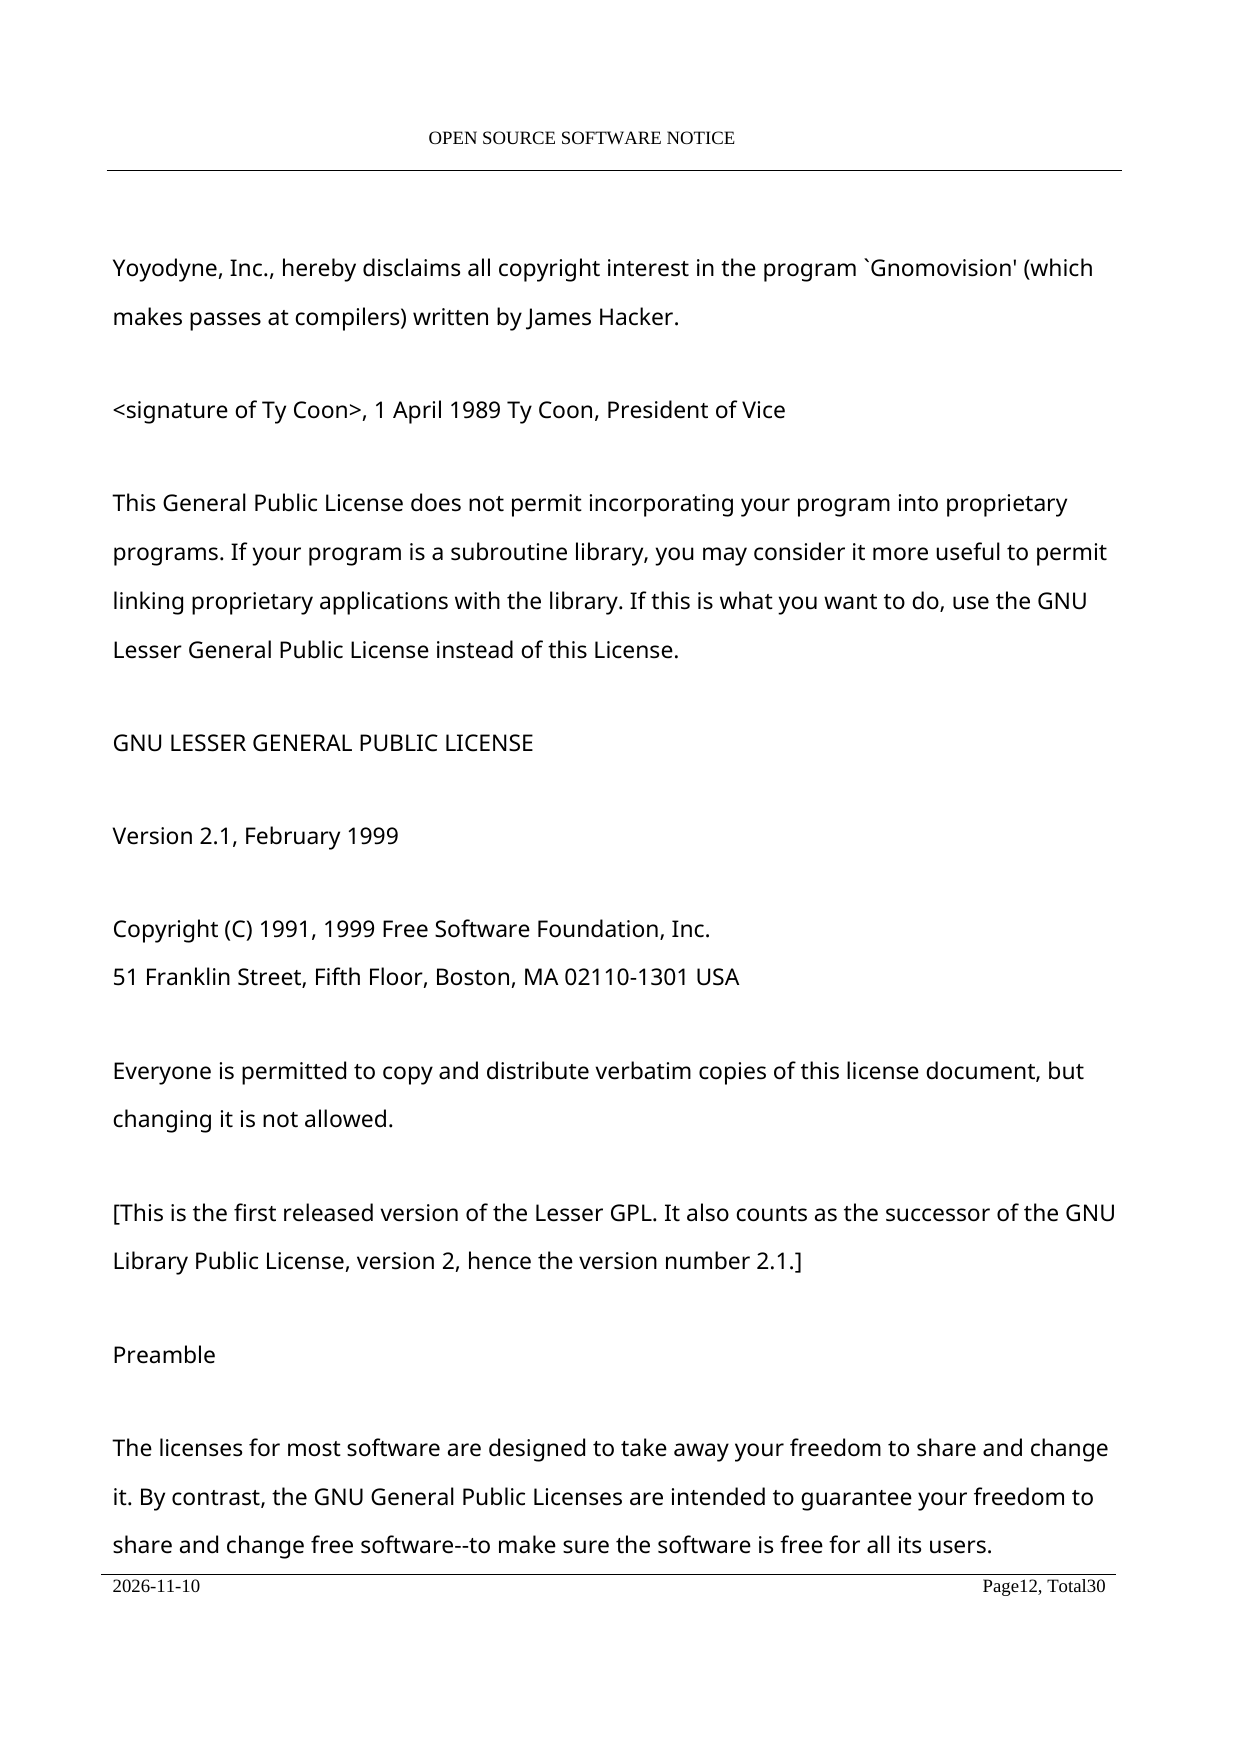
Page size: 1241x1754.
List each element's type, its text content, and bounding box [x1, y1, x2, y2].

text Version 2.1, February 1999 [112, 819, 1128, 852]
text <signature of Ty Coon>, 1 April 1989 Ty Coon, President of Vice [112, 393, 1128, 426]
text Everyone is permitted to copy and distribute verbatim copies of this license document, but changing it is not allowed. [112, 1054, 1128, 1135]
text GNU LESSER GENERAL PUBLIC LICENSE [112, 726, 1128, 759]
text Preamble [112, 1338, 1128, 1370]
text This General Public License does not permit incorporating your program into proprietary programs. If your program is a subroutine library, you may consider it more useful to permit linking proprietary applications with the library. If this is what you want to do, use the GNU Lesser General Public License instead of this License. [112, 487, 1128, 665]
text 51 Franklin Street, Fifth Floor, Boston, MA 02110-1301 USA [112, 961, 1128, 993]
text The licenses for most software are designed to take away your freedom to share and change it. By contrast, the GNU General Public Licenses are intended to guarantee your freedom to share and change free software--to make sure the software is free for all its users. [112, 1431, 1128, 1561]
text Copyright (C) 1991, 1999 Free Software Foundation, Inc. [112, 913, 1128, 945]
text Yoyodyne, Inc., hereby disclaims all copyright interest in the program `Gnomovision' (which makes passes at compilers) written by James Hacker. [112, 251, 1128, 333]
text [This is the first released version of the Lesser GPL. It also counts as the successor of the GNU Library Public License, version 2, hence the version number 2.1.] [112, 1196, 1128, 1277]
